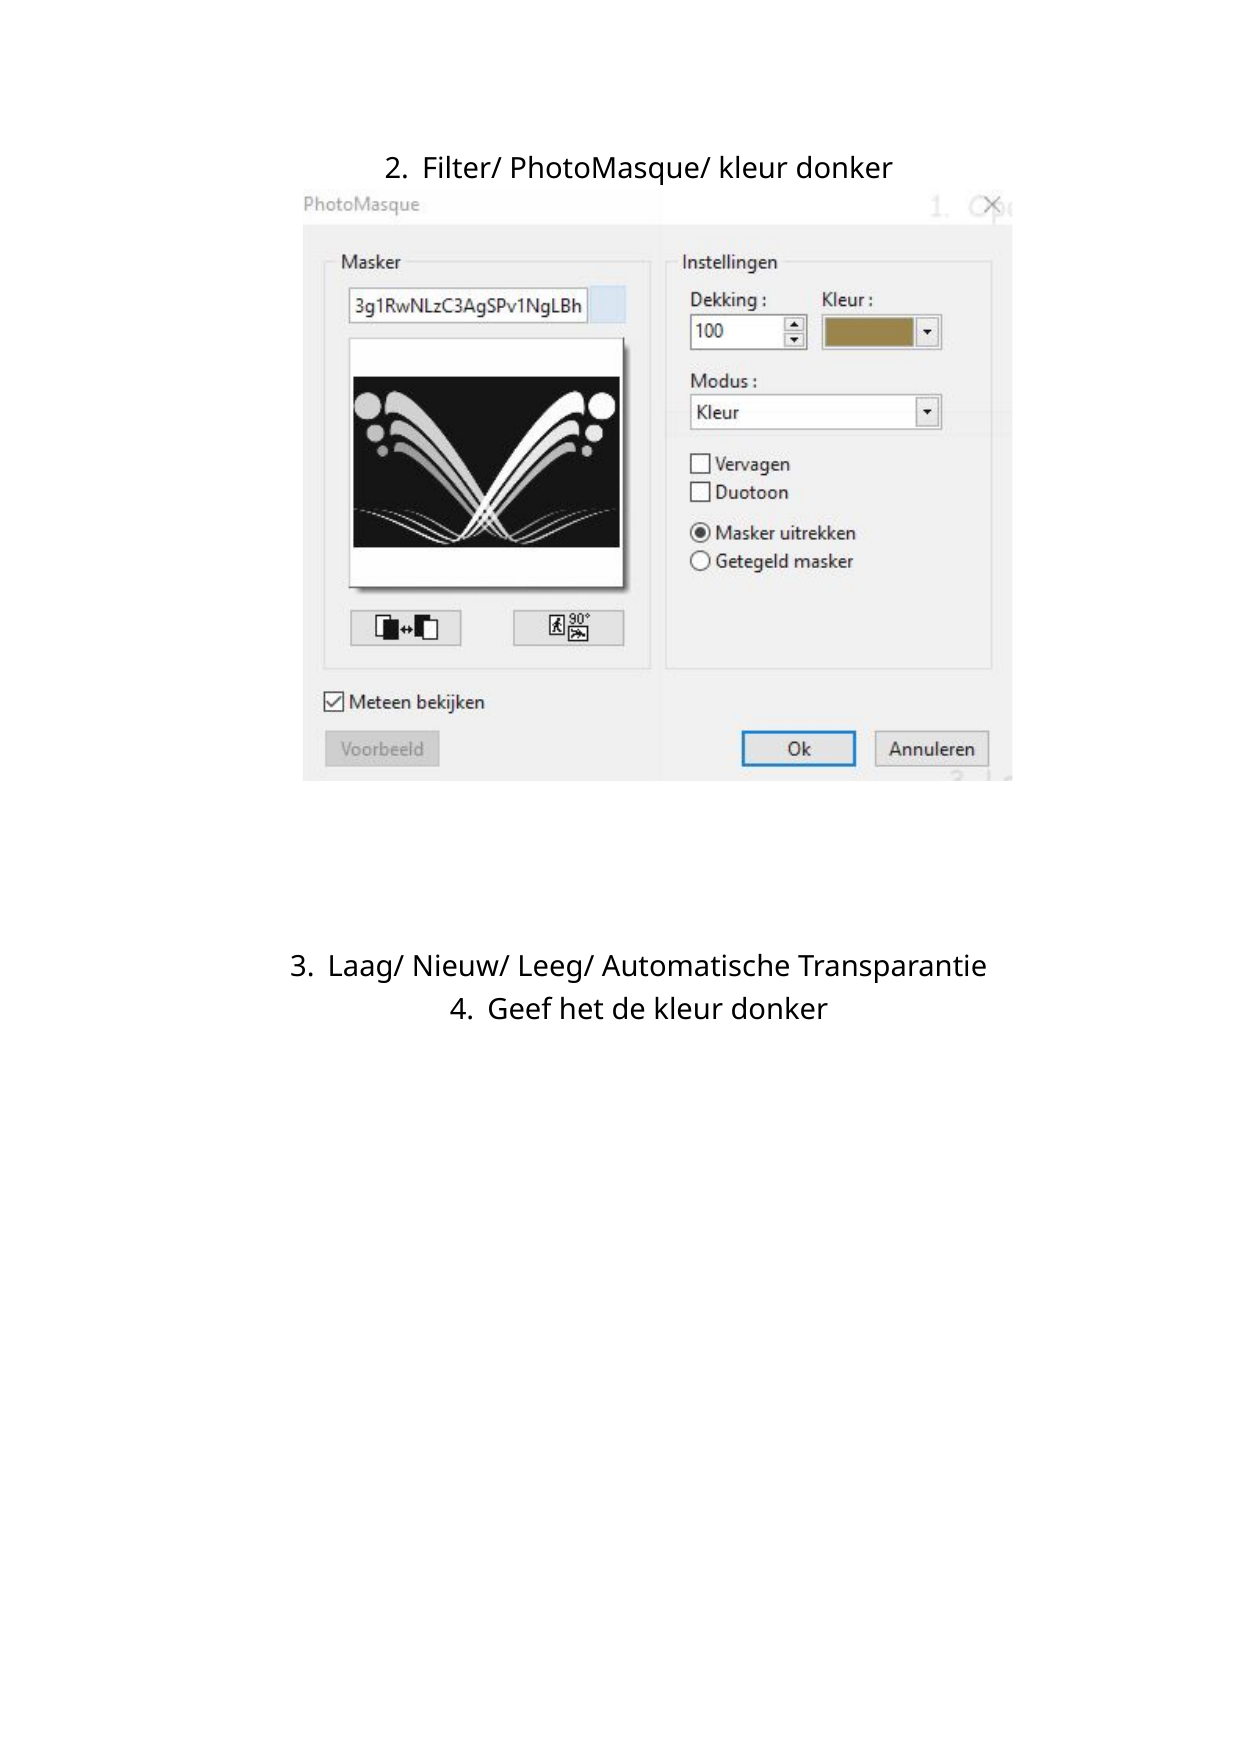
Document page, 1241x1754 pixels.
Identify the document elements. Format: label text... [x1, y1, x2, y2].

list Laag/ Nieuw/ Leeg/ Automatische Transparantie [185, 945, 1093, 985]
picture [302, 189, 1013, 781]
list Geef het de kleur donker [185, 988, 1093, 1028]
